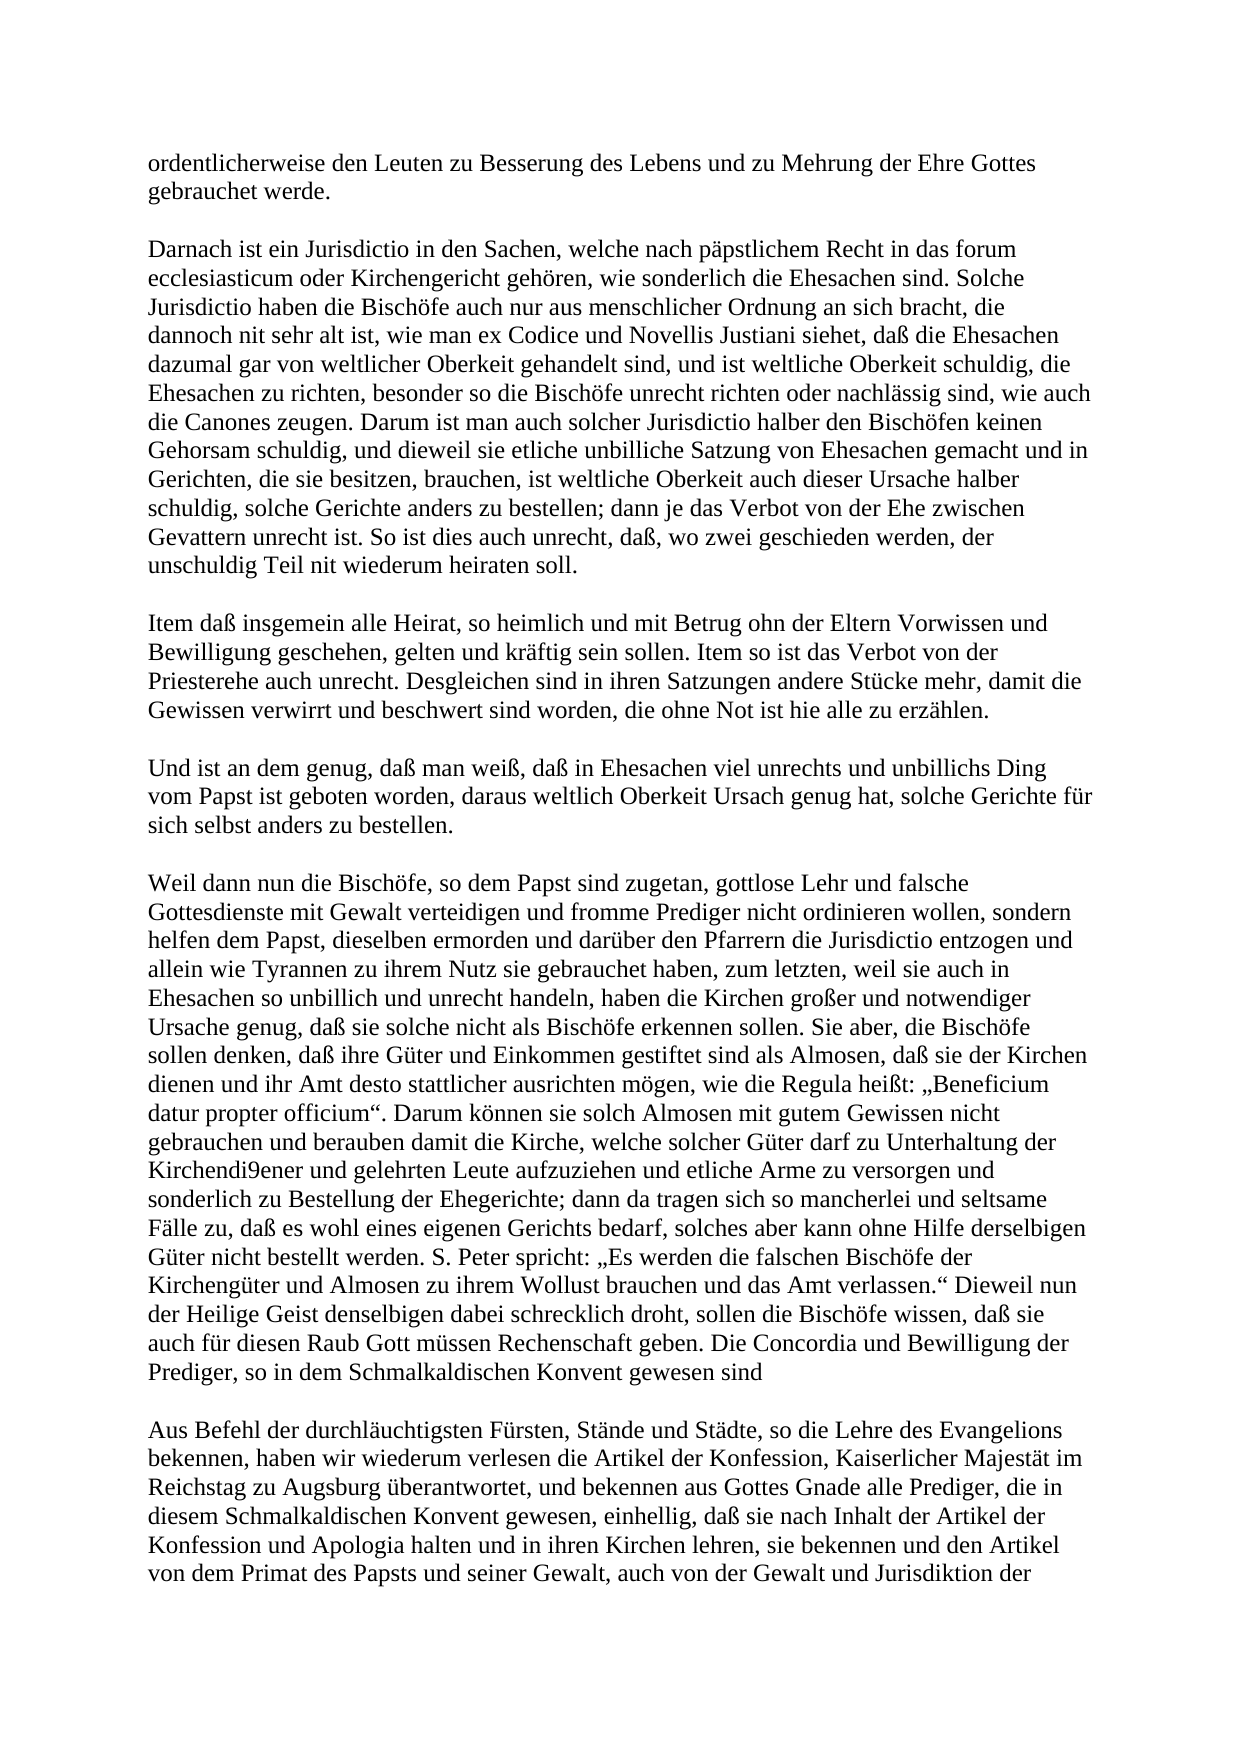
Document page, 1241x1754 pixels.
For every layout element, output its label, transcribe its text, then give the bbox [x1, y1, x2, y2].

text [148, 148, 1093, 464]
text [148, 1127, 1093, 1587]
text Und ist an dem genug, daß man weiß, daß in Ehesachen viel unrechts und unbillichs Ding vom Papst ist geboten worden, daraus weltlich Oberkeit Ursach genug hat, solche Gerichte für sich selbst anders zu bestellen. [148, 1011, 1093, 1098]
text Darnach ist ein Jurisdictio in den Sachen, welche nach päpstlichem Recht in das forum ecclesiasticum oder Kirchengericht gehören, wie sonderlich die Ehesachen sind. Solche Jurisdictio haben die Bischöfe auch nur aus menschlicher Ordnung an sich bracht, die dannoch nit sehr alt ist, wie man ex Codice und Novellis Justiani siehet, daß die Ehesachen dazumal gar von weltlicher Oberkeit gehandelt sind, und ist weltliche Oberkeit schuldig, die Ehesachen zu richten, besonder so die Bischöfe unrecht richten oder nachlässig sind, wie auch die Canones zeugen. Darum ist man auch solcher Jurisdictio halber den Bischöfen keinen Gehorsam schuldig, und dieweil sie etliche unbilliche Satzung von Ehesachen gemacht und in Gerichten, die sie besitzen, brauchen, ist weltliche Oberkeit auch dieser Ursache halber schuldig, solche Gerichte anders zu bestellen; dann je das Verbot von der Ehe zwischen Gevattern unrecht ist. So ist dies auch unrecht, daß, wo zwei geschieden werden, der unschuldig Teil nit wiederum heiraten soll. [148, 493, 1093, 838]
text Item daß insgemein alle Heirat, so heimlich und mit Betrug ohn der Eltern Vorwissen und Bewilligung geschehen, gelten und kräftig sein sollen. Item so ist das Verbot von der Priesterehe auch unrecht. Desgleichen sind in ihren Satzungen andere Stücke mehr, damit die Gewissen verwirrt und beschwert sind worden, die ohne Not ist hie alle zu erzählen. [148, 867, 1093, 982]
